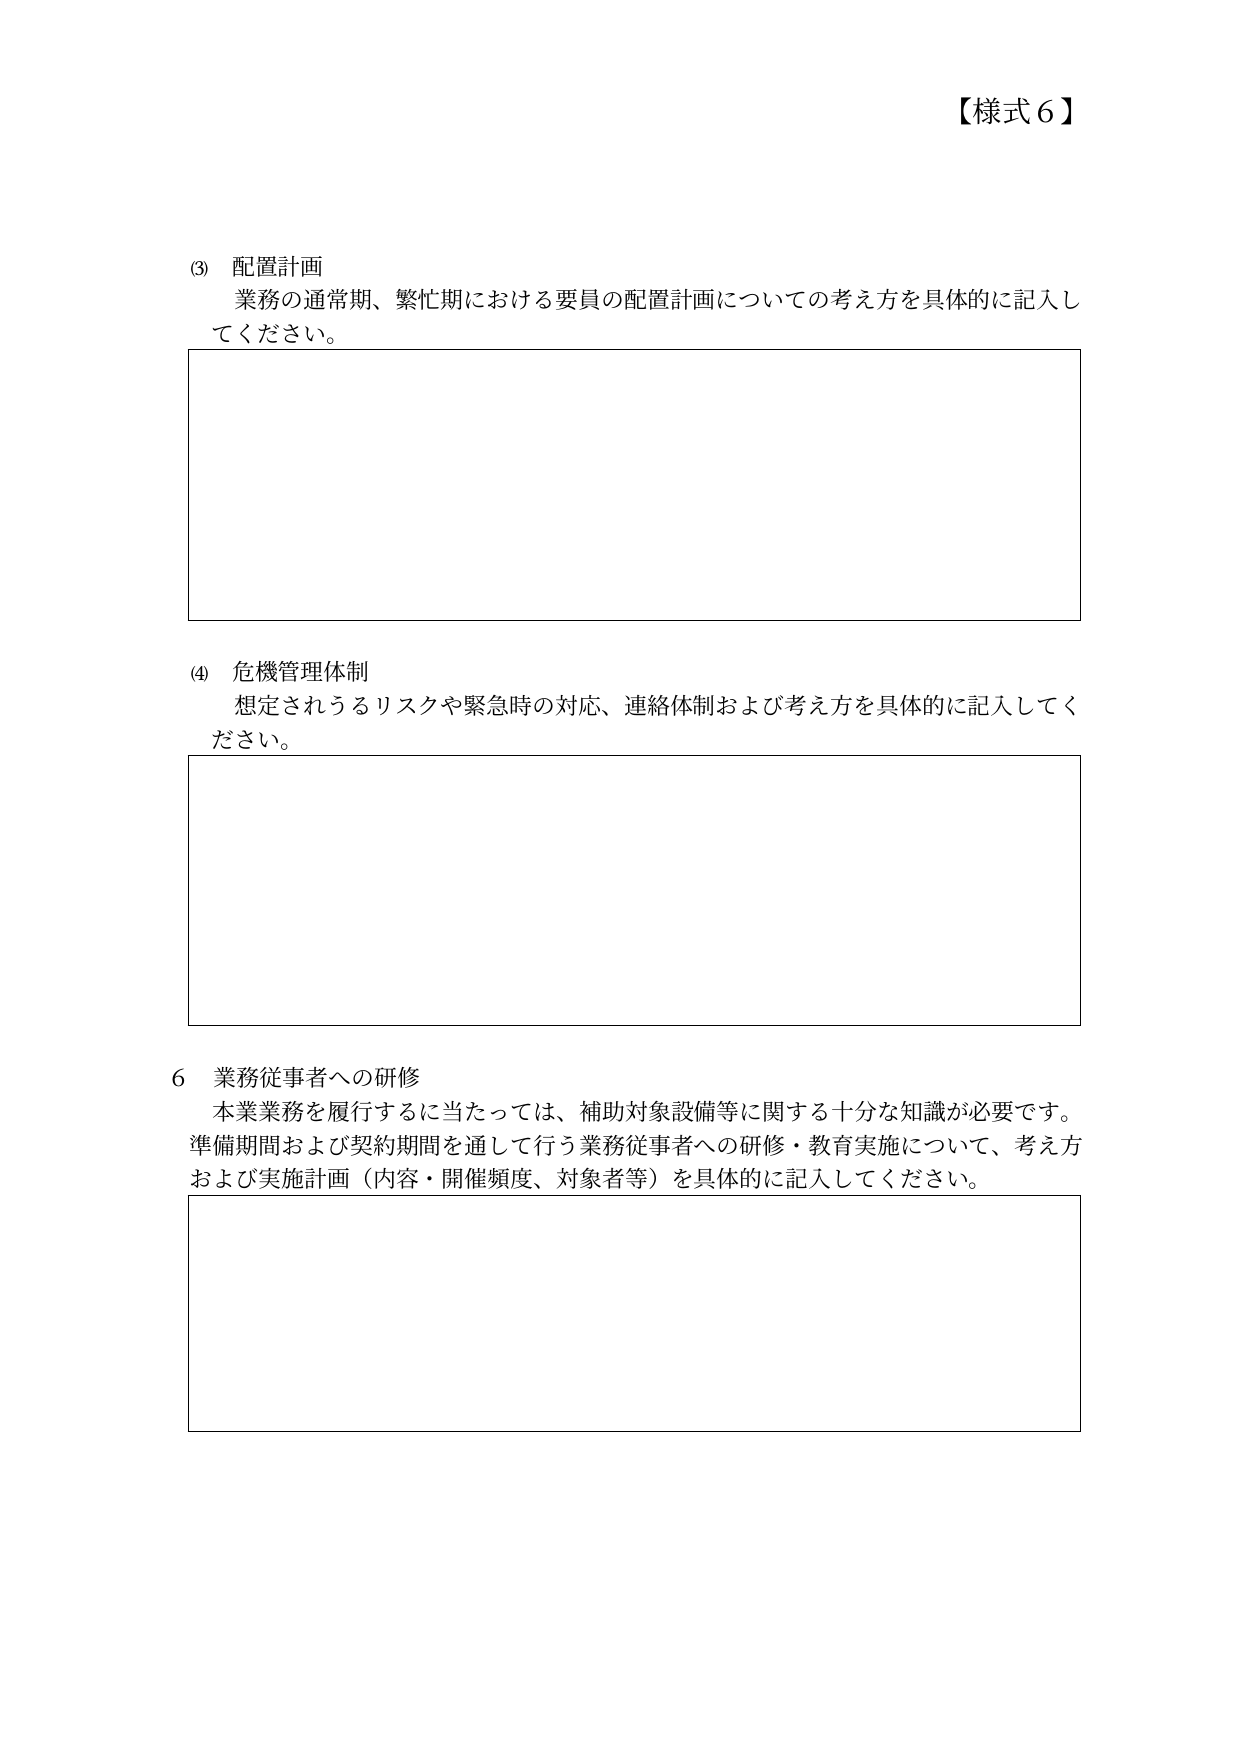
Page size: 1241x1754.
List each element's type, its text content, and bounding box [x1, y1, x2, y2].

text 想定されうるリスクや緊急時の対応、連絡体制および考え方を具体的に記入してください。 [211, 688, 1089, 755]
text ⑶ 配置計画 [189, 248, 1089, 282]
text 本業業務を履行するに当たっては、補助対象設備等に関する十分な知識が必要です。準備期間および契約期間を通して行う業務従事者への研修・教育実施について、考え方および実施計画（内容・開催頻度、対象者等）を具体的に記入してください。 [189, 1094, 1089, 1195]
text ６ 業務従事者への研修 [168, 1060, 1089, 1094]
table_header [189, 1196, 1080, 1431]
table_header [189, 350, 1080, 619]
text 業務の通常期、繁忙期における要員の配置計画についての考え方を具体的に記入してください。 [211, 282, 1089, 349]
text ⑷ 危機管理体制 [189, 654, 1089, 688]
table_header [189, 756, 1080, 1025]
